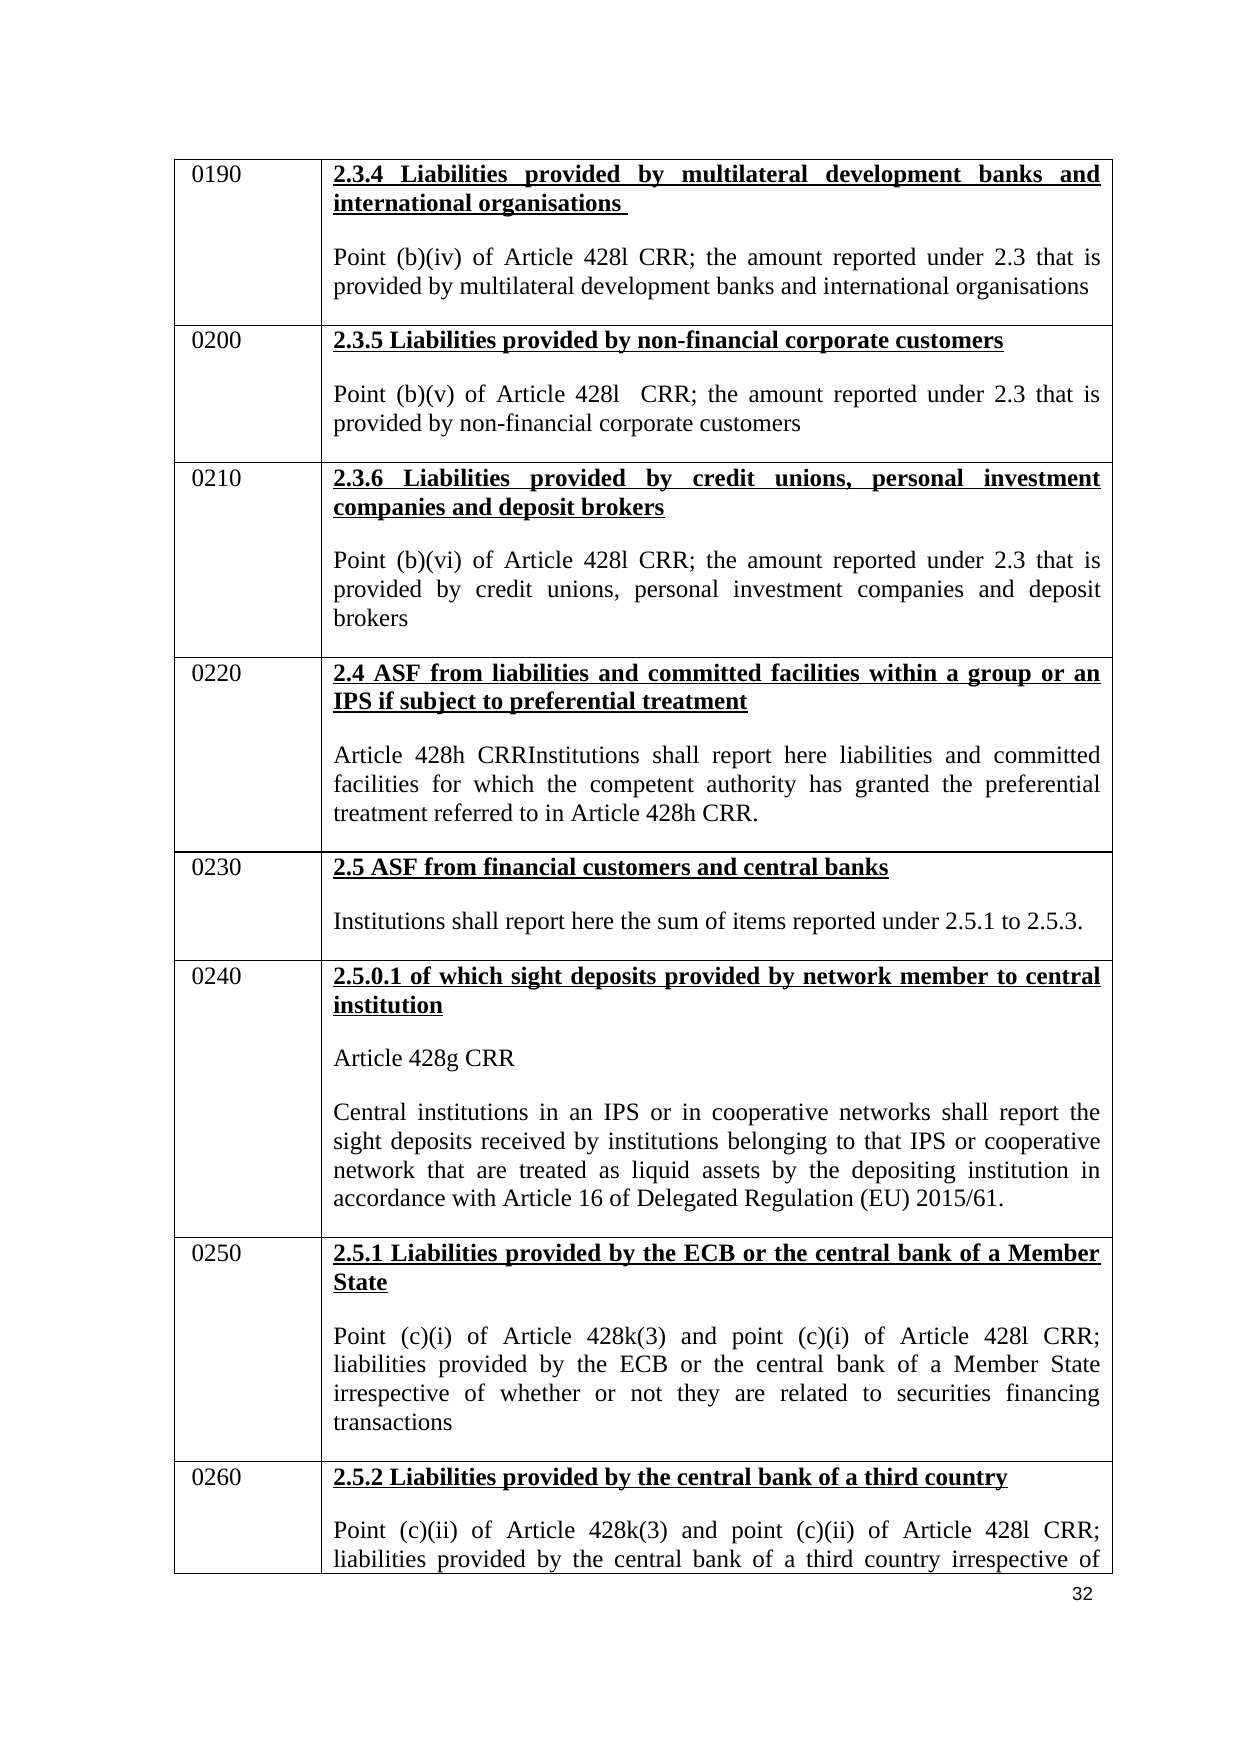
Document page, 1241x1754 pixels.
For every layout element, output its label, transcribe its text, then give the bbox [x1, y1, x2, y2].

table_cell 2.3.6 Liabilities provided by credit unions, personal investment companies and deposit brokers Point (b)(vi) of Article 428l CRR; the amount reported under 2.3 that is provided by credit unions, personal investment companies and deposit brokers [322, 463, 1112, 657]
table_cell 0220 [175, 658, 321, 851]
table_cell 0200 [175, 326, 321, 462]
table_cell 0210 [175, 463, 321, 657]
table_cell 2.3.5 Liabilities provided by non-financial corporate customers Point (b)(v) of Article 428l CRR; the amount reported under 2.3 that is provided by non-financial corporate customers [322, 326, 1112, 462]
table_cell 2.5.1 Liabilities provided by the ECB or the central bank of a Member State Point (c)(i) of Article 428k(3) and point (c)(i) of Article 428l CRR; liabilities provided by the ECB or the central bank of a Member State irrespective of whether or not they are related to securities financing transactions [322, 1238, 1112, 1461]
table_cell 2.4 ASF from liabilities and committed facilities within a group or an IPS if subject to preferential treatment Article 428h CRRInstitutions shall report here liabilities and committed facilities for which the competent authority has granted the preferential treatment referred to in Article 428h CRR. [322, 658, 1112, 851]
table_cell 2.5.0.1 of which sight deposits provided by network member to central institution Article 428g CRR Central institutions in an IPS or in cooperative networks shall report the sight deposits received by institutions belonging to that IPS or cooperative network that are treated as liquid assets by the depositing institution in accordance with Article 16 of Delegated Regulation (EU) 2015/61. [322, 961, 1112, 1237]
table_cell 2.3.4 Liabilities provided by multilateral development banks and international organisations Point (b)(iv) of Article 428l CRR; the amount reported under 2.3 that is provided by multilateral development banks and international organisations [322, 160, 1112, 324]
table_cell 0240 [175, 961, 321, 1237]
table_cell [322, 1462, 1112, 1573]
table_cell 0190 [175, 160, 321, 324]
table_cell 0260 [175, 1462, 321, 1573]
table_cell 0230 [175, 853, 321, 960]
table_cell 2.5 ASF from financial customers and central banks Institutions shall report here the sum of items reported under 2.5.1 to 2.5.3. [322, 853, 1112, 960]
table_cell 0250 [175, 1238, 321, 1461]
